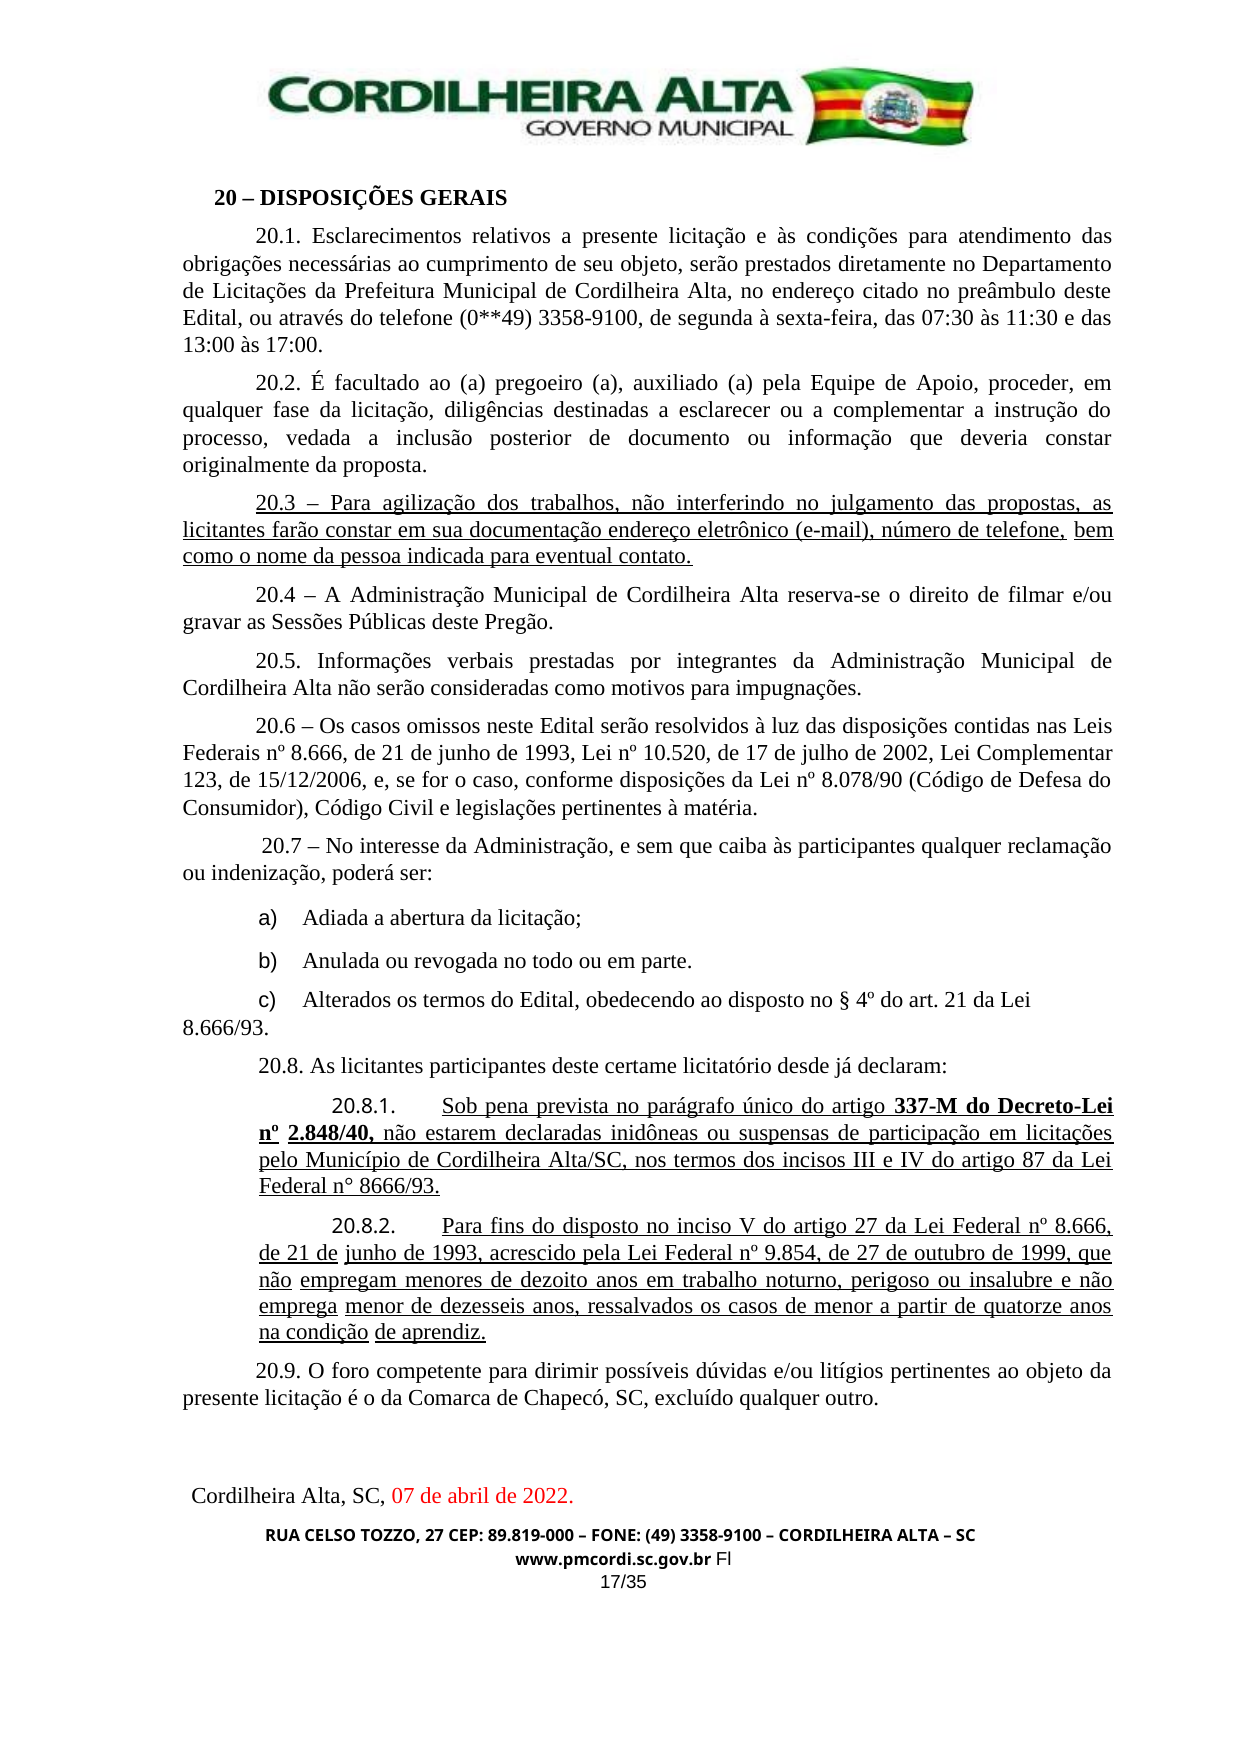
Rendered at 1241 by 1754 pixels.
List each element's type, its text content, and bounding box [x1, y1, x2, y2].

list Anulada ou revogada no todo ou em parte. [258, 947, 1113, 973]
text 20.2. É facultado ao (a) pregoeiro (a), auxiliado (a) pela Equipe de Apoio, proceder, em qualquer fase da licitação, diligências destinadas a esclarecer ou a complementar a instrução do processo, vedada a inclusão posterior de documento ou informação que deveria constar originalmente da proposta. [182, 369, 1113, 477]
text 20.6 – Os casos omissos neste Edital serão resolvidos à luz das disposições contidas nas Leis Federais nº 8.666, de 21 de junho de 1993, Lei nº 10.520, de 17 de julho de 2002, Lei Complementar 123, de 15/12/2006, e, se for o caso, conforme disposições da Lei nº 8.078/90 (Código de Defesa do Consumidor), Código Civil e legislações pertinentes à matéria. [182, 712, 1113, 820]
text Cordilheira Alta, SC, 07 de abril de 2022. [191, 1482, 1114, 1508]
list Para fins do disposto no inciso V do artigo 27 da Lei Federal nº 8.666, de 21 de junho de 1993, acrescido pela Lei Federal nº 9.854, de 27 de outubro de 1999, que não empregam menores de dezoito anos em trabalho noturno, perigoso ou insalubre e não emprega menor de dezesseis anos, ressalvados os casos de menor a partir de quatorze anos na condição de aprendiz. [258, 1211, 1113, 1345]
text 20.3 – Para agilização dos trabalhos, não interferindo no julgamento das propostas, as licitantes farão constar em sua documentação endereço eletrônico (e-mail), número de telefone, bem como o nome da pessoa indicada para eventual contato. [182, 489, 1113, 568]
text 20.7 – No interesse da Administração, e sem que caiba às participantes qualquer reclamação ou indenização, poderá ser: [182, 832, 1113, 886]
text 20.9. O foro competente para dirimir possíveis dúvidas e/ou litígios pertinentes ao objeto da presente licitação é o da Comarca de Chapecó, SC, excluído qualquer outro. [182, 1357, 1113, 1411]
text 20.4 – A Administração Municipal de Cordilheira Alta reserva-se o direito de filmar e/ou gravar as Sessões Públicas deste Pregão. [182, 581, 1113, 634]
text 20.1. Esclarecimentos relativos a presente licitação e às condições para atendimento das obrigações necessárias ao cumprimento de seu objeto, serão prestados diretamente no Departamento de Licitações da Prefeitura Municipal de Cordilheira Alta, no endereço citado no preâmbulo deste Edital, ou através do telefone (0**49) 3358-9100, de segunda à sexta-feira, das 07:30 às 11:30 e das 13:00 às 17:00. [182, 222, 1113, 357]
text 8.666/93. [182, 1014, 1113, 1040]
list Sob pena prevista no parágrafo único do artigo 337-M do Decreto-Lei nº 2.848/40, não estarem declaradas inidôneas ou suspensas de participação em licitações pelo Município de Cordilheira Alta/SC, nos termos dos incisos III e IV do artigo 87 da Lei Federal n° 8666/93. [258, 1170, 1113, 1198]
list Adiada a abertura da licitação; [258, 904, 1113, 930]
text 20.5. Informações verbais prestadas por integrantes da Administração Municipal de Cordilheira Alta não serão consideradas como motivos para impugnações. [182, 647, 1113, 700]
list Alterados os termos do Edital, obedecendo ao disposto no § 4º do art. 21 da Lei [258, 986, 1113, 1012]
list Sob pena prevista no parágrafo único do artigo 337-M do Decreto-Lei nº 2.848/40, não estarem declaradas inidôneas ou suspensas de participação em licitações pelo Município de Cordilheira Alta/SC, nos termos dos incisos III e IV do artigo 87 da Lei Federal n° 8666/93. [258, 1091, 1113, 1169]
text 20.8. As licitantes participantes deste certame licitatório desde já declaram: [258, 1052, 1113, 1079]
picture [245, 43, 997, 171]
subtitle 20 – DISPOSIÇÕES GERAIS [191, 184, 1114, 210]
